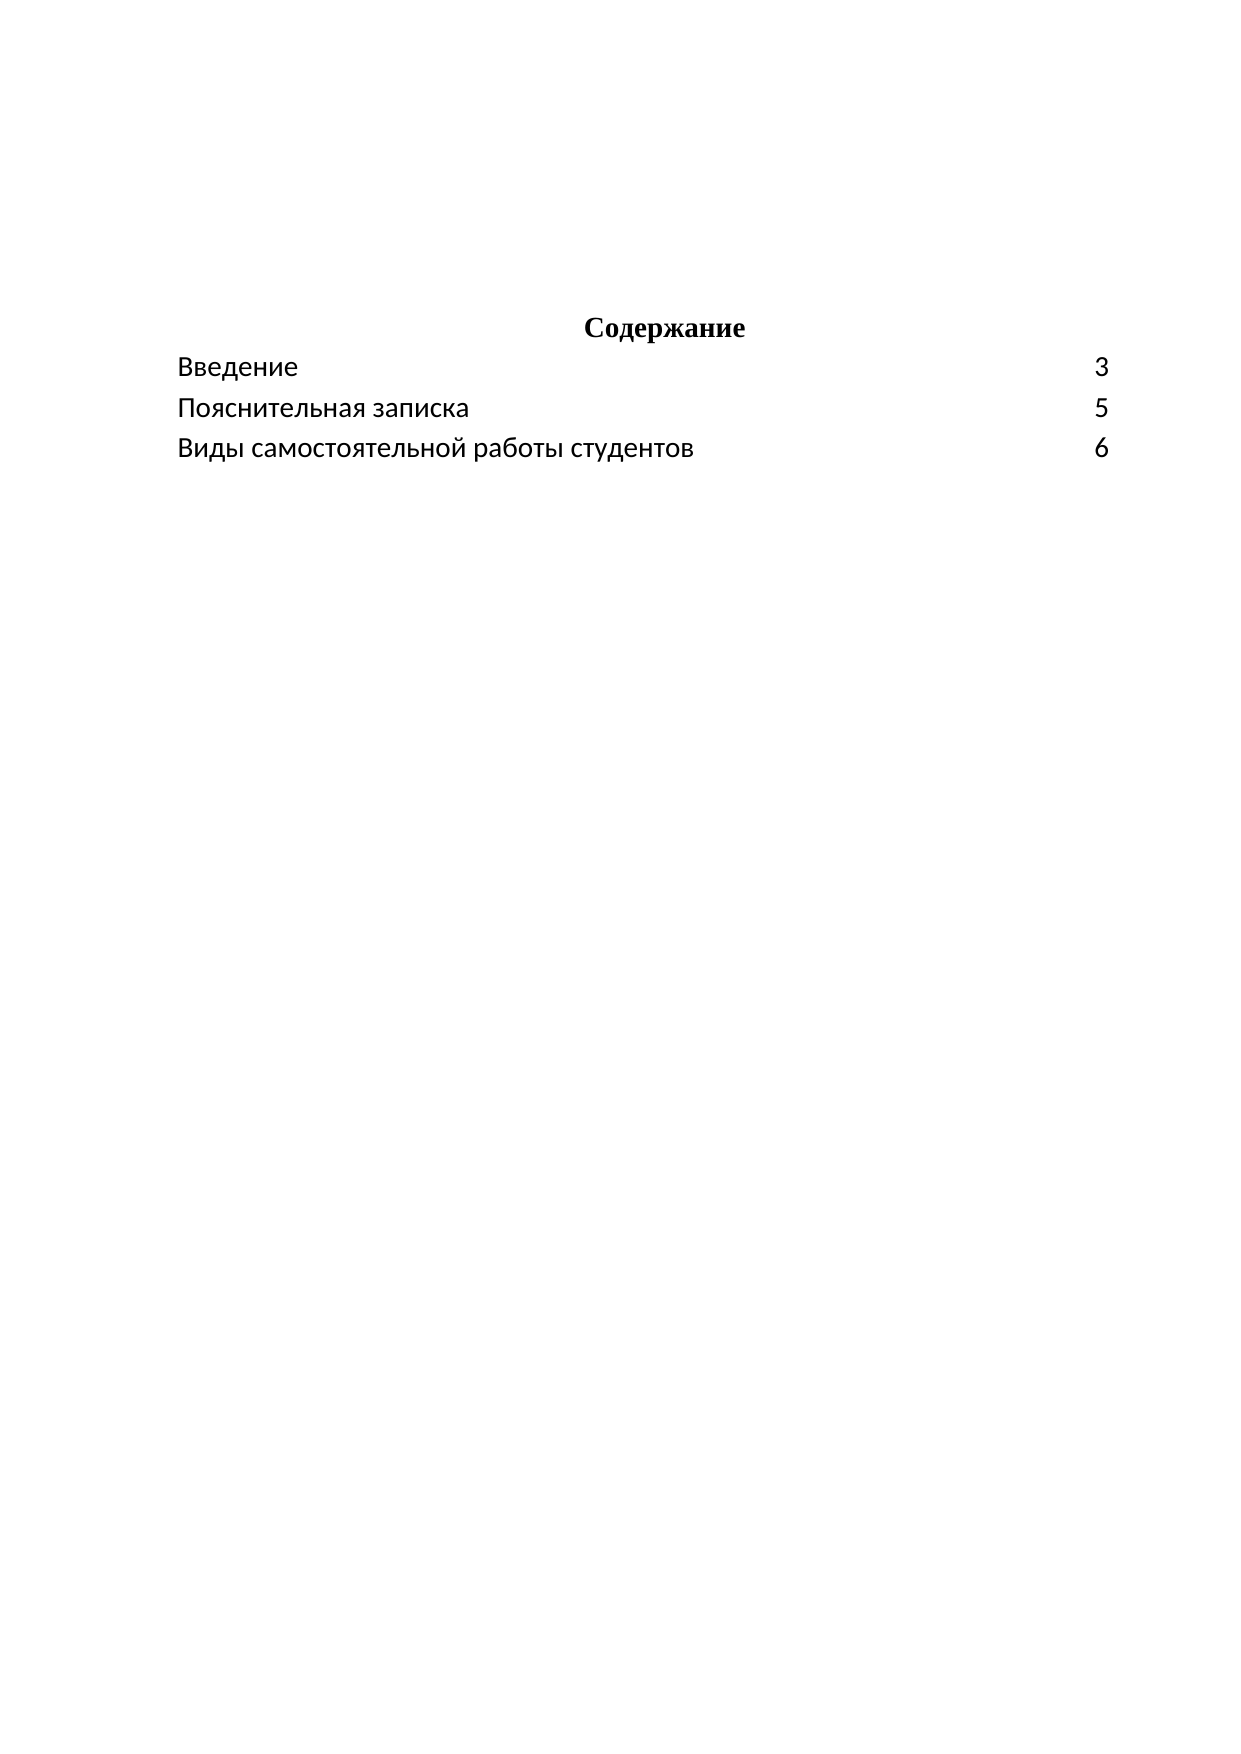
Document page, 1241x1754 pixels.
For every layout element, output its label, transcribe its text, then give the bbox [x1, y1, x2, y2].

table_cell 5 [1002, 389, 1120, 429]
text Содержание [177, 310, 1152, 343]
table_header Введение [164, 348, 1002, 389]
table_cell Виды самостоятельной работы студентов [164, 430, 1002, 470]
table_cell Пояснительная записка [164, 389, 1002, 429]
table_cell 6 [1002, 430, 1120, 470]
table_header 3 [1002, 348, 1120, 389]
